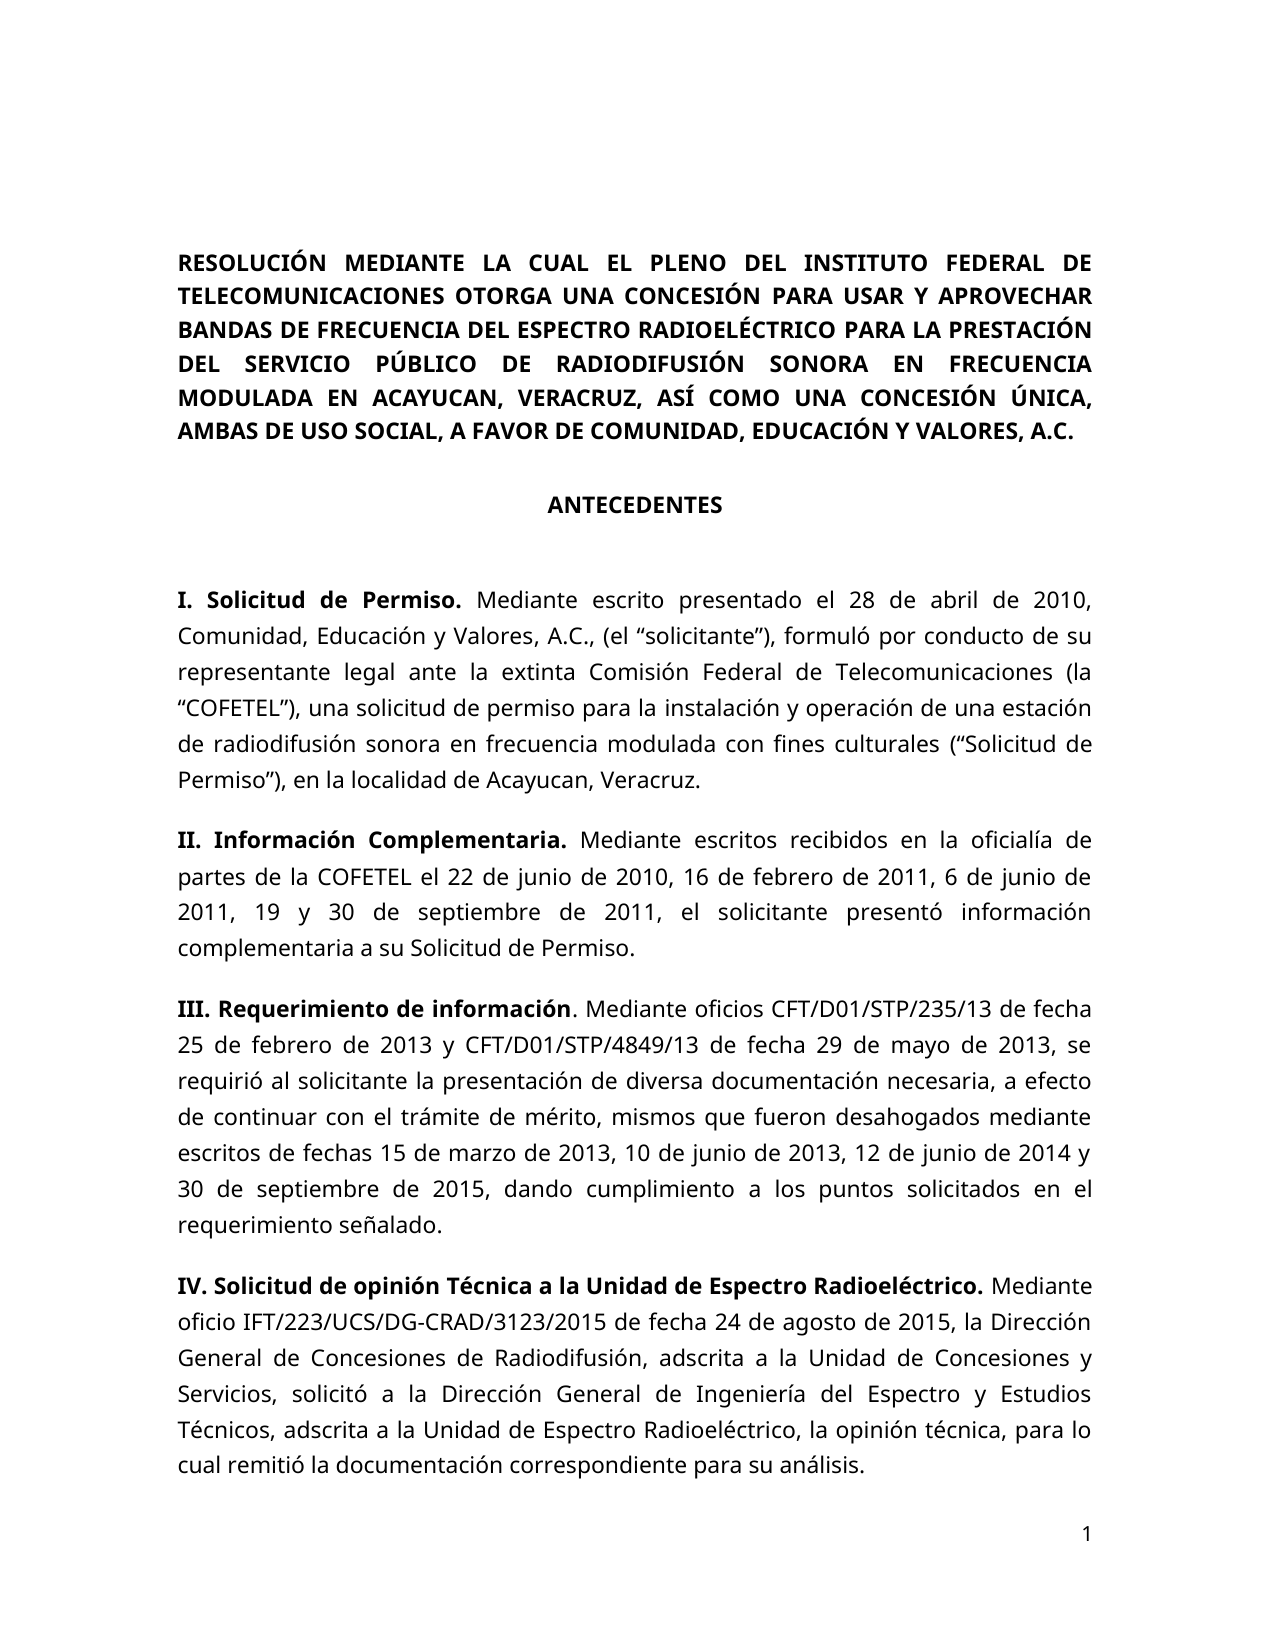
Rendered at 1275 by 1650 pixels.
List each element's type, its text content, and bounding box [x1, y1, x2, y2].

text I. Solicitud de Permiso. Mediante escrito presentado el 28 de abril de 2010, Comunidad, Educación y Valores, A.C., (el “solicitante”), formuló por conducto de su representante legal ante la extinta Comisión Federal de Telecomunicaciones (la “COFETEL”), una solicitud de permiso para la instalación y operación de una estación de radiodifusión sonora en frecuencia modulada con fines culturales (“Solicitud de Permiso”), en la localidad de Acayucan, Veracruz. [177, 584, 1093, 795]
text IV. Solicitud de opinión Técnica a la Unidad de Espectro Radioeléctrico. Mediante oficio IFT/223/UCS/DG-CRAD/3123/2015 de fecha 24 de agosto de 2015, la Dirección General de Concesiones de Radiodifusión, adscrita a la Unidad de Concesiones y Servicios, solicitó a la Dirección General de Ingeniería del Espectro y Estudios Técnicos, adscrita a la Unidad de Espectro Radioeléctrico, la opinión técnica, para lo cual remitió la documentación correspondiente para su análisis. [177, 1270, 1093, 1481]
text III. Requerimiento de información. Mediante oficios CFT/D01/STP/235/13 de fecha 25 de febrero de 2013 y CFT/D01/STP/4849/13 de fecha 29 de mayo de 2013, se requirió al solicitante la presentación de diversa documentación necesaria, a efecto de continuar con el trámite de mérito, mismos que fueron desahogados mediante escritos de fechas 15 de marzo de 2013, 10 de junio de 2013, 12 de junio de 2014 y 30 de septiembre de 2015, dando cumplimiento a los puntos solicitados en el requerimiento señalado. [177, 993, 1093, 1240]
subtitle RESOLUCIÓN MEDIANTE LA CUAL EL PLENO DEL INSTITUTO FEDERAL DE TELECOMUNICACIONES OTORGA UNA CONCESIÓN PARA USAR Y APROVECHAR BANDAS DE FRECUENCIA DEL ESPECTRO RADIOELÉCTRICO PARA LA PRESTACIÓN DEL SERVICIO PÚBLICO DE RADIODIFUSIÓN SONORA EN FRECUENCIA MODULADA EN ACAYUCAN, VERACRUZ, ASÍ COMO UNA CONCESIÓN ÚNICA, AMBAS DE USO SOCIAL, A FAVOR DE COMUNIDAD, EDUCACIÓN Y VALORES, A.C. [177, 247, 1093, 447]
text II. Información Complementaria. Mediante escritos recibidos en la oficialía de partes de la COFETEL el 22 de junio de 2010, 16 de febrero de 2011, 6 de junio de 2011, 19 y 30 de septiembre de 2011, el solicitante presentó información complementaria a su Solicitud de Permiso. [177, 824, 1093, 963]
subtitle ANTECEDENTES [177, 489, 1093, 520]
